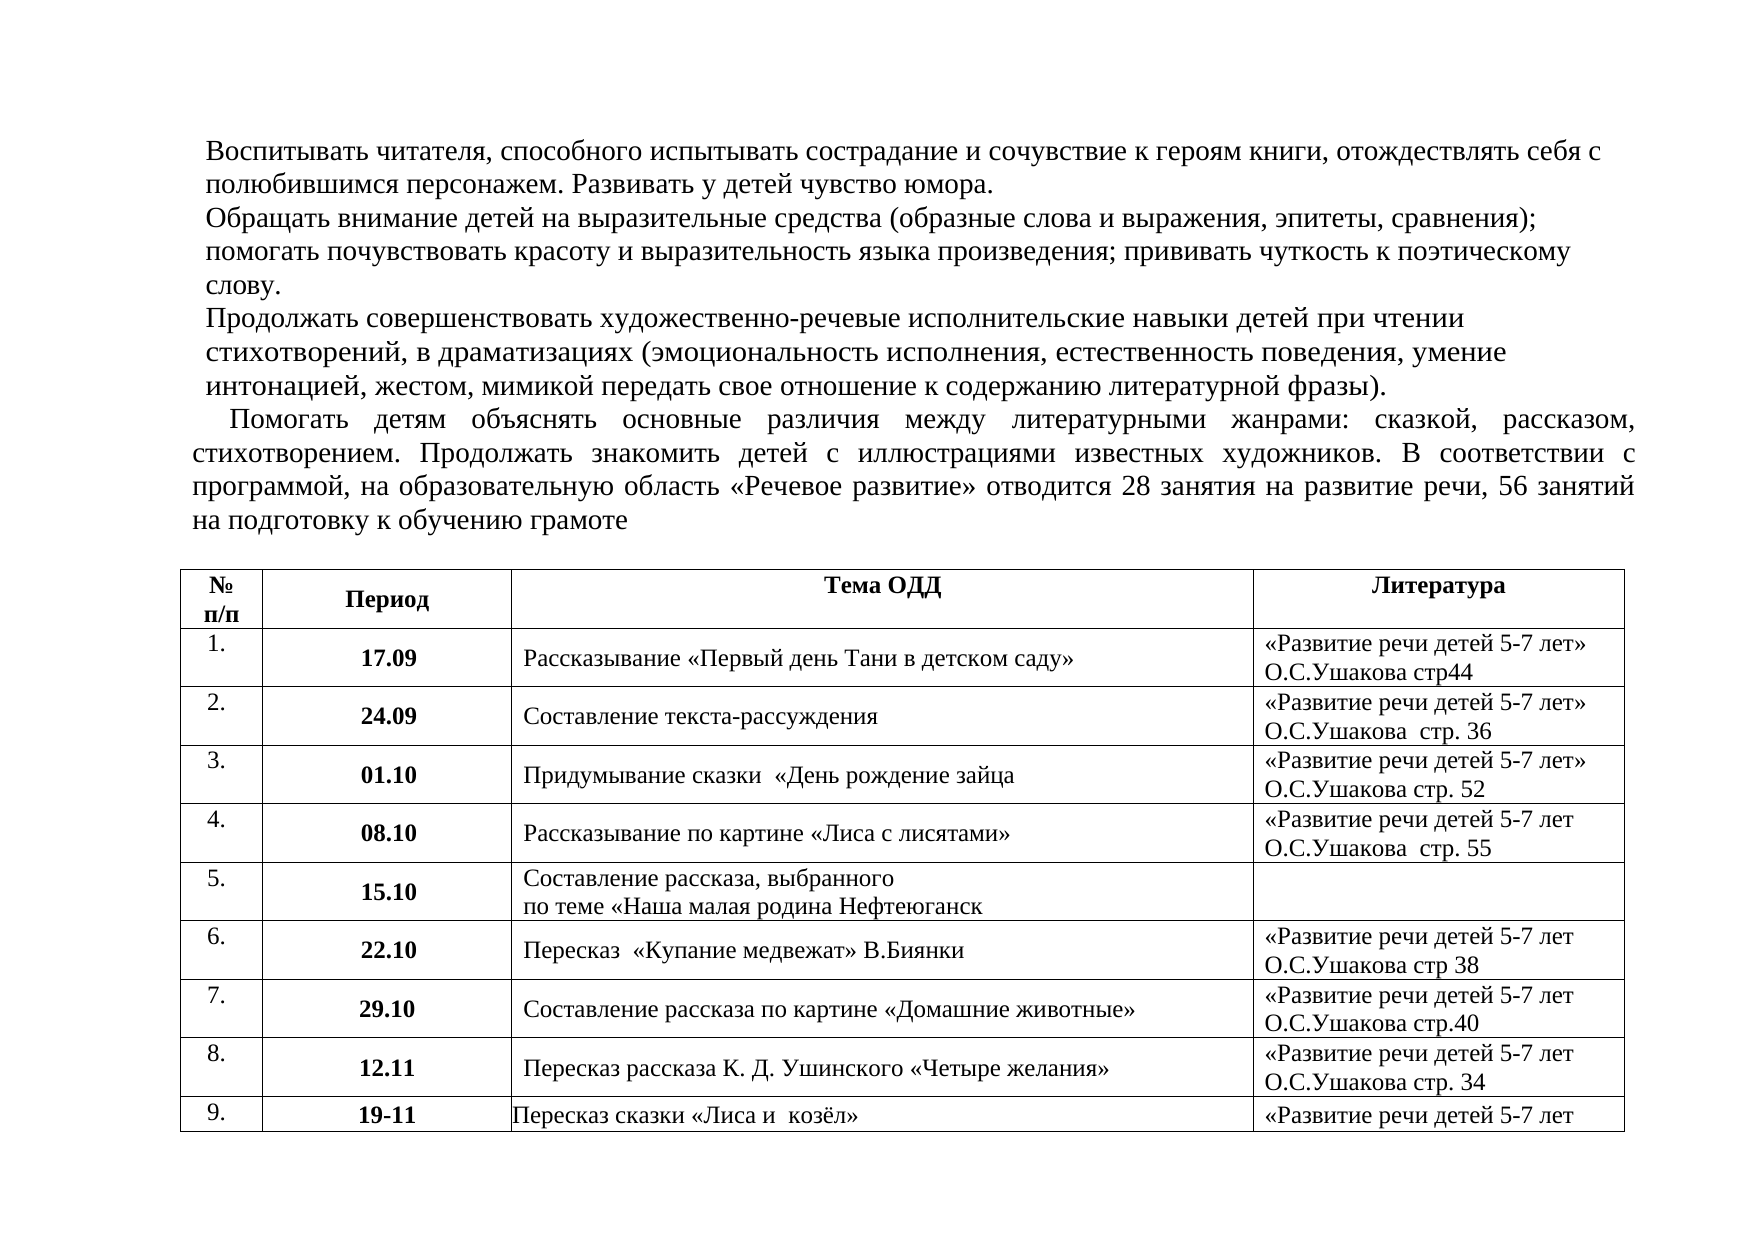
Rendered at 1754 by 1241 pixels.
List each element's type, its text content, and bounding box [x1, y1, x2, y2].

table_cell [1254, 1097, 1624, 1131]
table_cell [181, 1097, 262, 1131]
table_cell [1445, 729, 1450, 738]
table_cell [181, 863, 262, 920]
text Воспитывать читателя, способного испытывать сострадание и сочувствие к героям книги, отождествлять себя с полюбившимся персонажем. Развивать у детей чувство юмора. [205, 133, 1612, 200]
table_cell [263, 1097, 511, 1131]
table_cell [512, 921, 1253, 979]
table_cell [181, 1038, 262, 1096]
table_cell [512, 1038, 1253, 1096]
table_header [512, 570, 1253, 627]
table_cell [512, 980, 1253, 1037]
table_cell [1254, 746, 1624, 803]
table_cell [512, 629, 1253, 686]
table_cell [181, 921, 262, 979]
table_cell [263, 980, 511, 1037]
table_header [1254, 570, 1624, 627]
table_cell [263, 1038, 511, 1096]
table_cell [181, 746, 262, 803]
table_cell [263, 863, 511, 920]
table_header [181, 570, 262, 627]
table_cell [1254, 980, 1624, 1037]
text Продолжать совершенствовать художественно-речевые исполнительские навыки детей при чтении стихотворений, в драматизациях (эмоциональность исполнения, естественность поведения, умение интонацией, жестом, мимикой передать свое отношение к содержанию литературной фразы). [205, 301, 1612, 401]
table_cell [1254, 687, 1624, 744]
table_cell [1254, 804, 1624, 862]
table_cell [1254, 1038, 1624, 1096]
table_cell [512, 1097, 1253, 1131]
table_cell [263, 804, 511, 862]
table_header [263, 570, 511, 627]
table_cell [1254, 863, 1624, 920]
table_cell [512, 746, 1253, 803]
text Обращать внимание детей на выразительные средства (образные слова и выражения, эпитеты, сравнения); помогать почувствовать красоту и выразительность языка произведения; прививать чуткость к поэтическому слову. [205, 200, 1612, 301]
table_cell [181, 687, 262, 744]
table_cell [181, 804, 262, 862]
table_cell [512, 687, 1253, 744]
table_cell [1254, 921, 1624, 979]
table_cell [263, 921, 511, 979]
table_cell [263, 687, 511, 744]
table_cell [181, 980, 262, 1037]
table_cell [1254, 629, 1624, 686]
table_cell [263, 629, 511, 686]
text Помогать детям объяснять основные различия между литературными жанрами: сказкой, рассказом, стихотворением. Продолжать знакомить детей с иллюстрациями известных художников. В соответствии с программой, на образовательную область «Речевое развитие» отводится 28 занятия на развитие речи, 56 занятий на подготовку к обучению грамоте [192, 401, 1636, 535]
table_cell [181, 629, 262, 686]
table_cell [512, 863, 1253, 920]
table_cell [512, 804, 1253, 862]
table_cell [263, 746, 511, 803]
